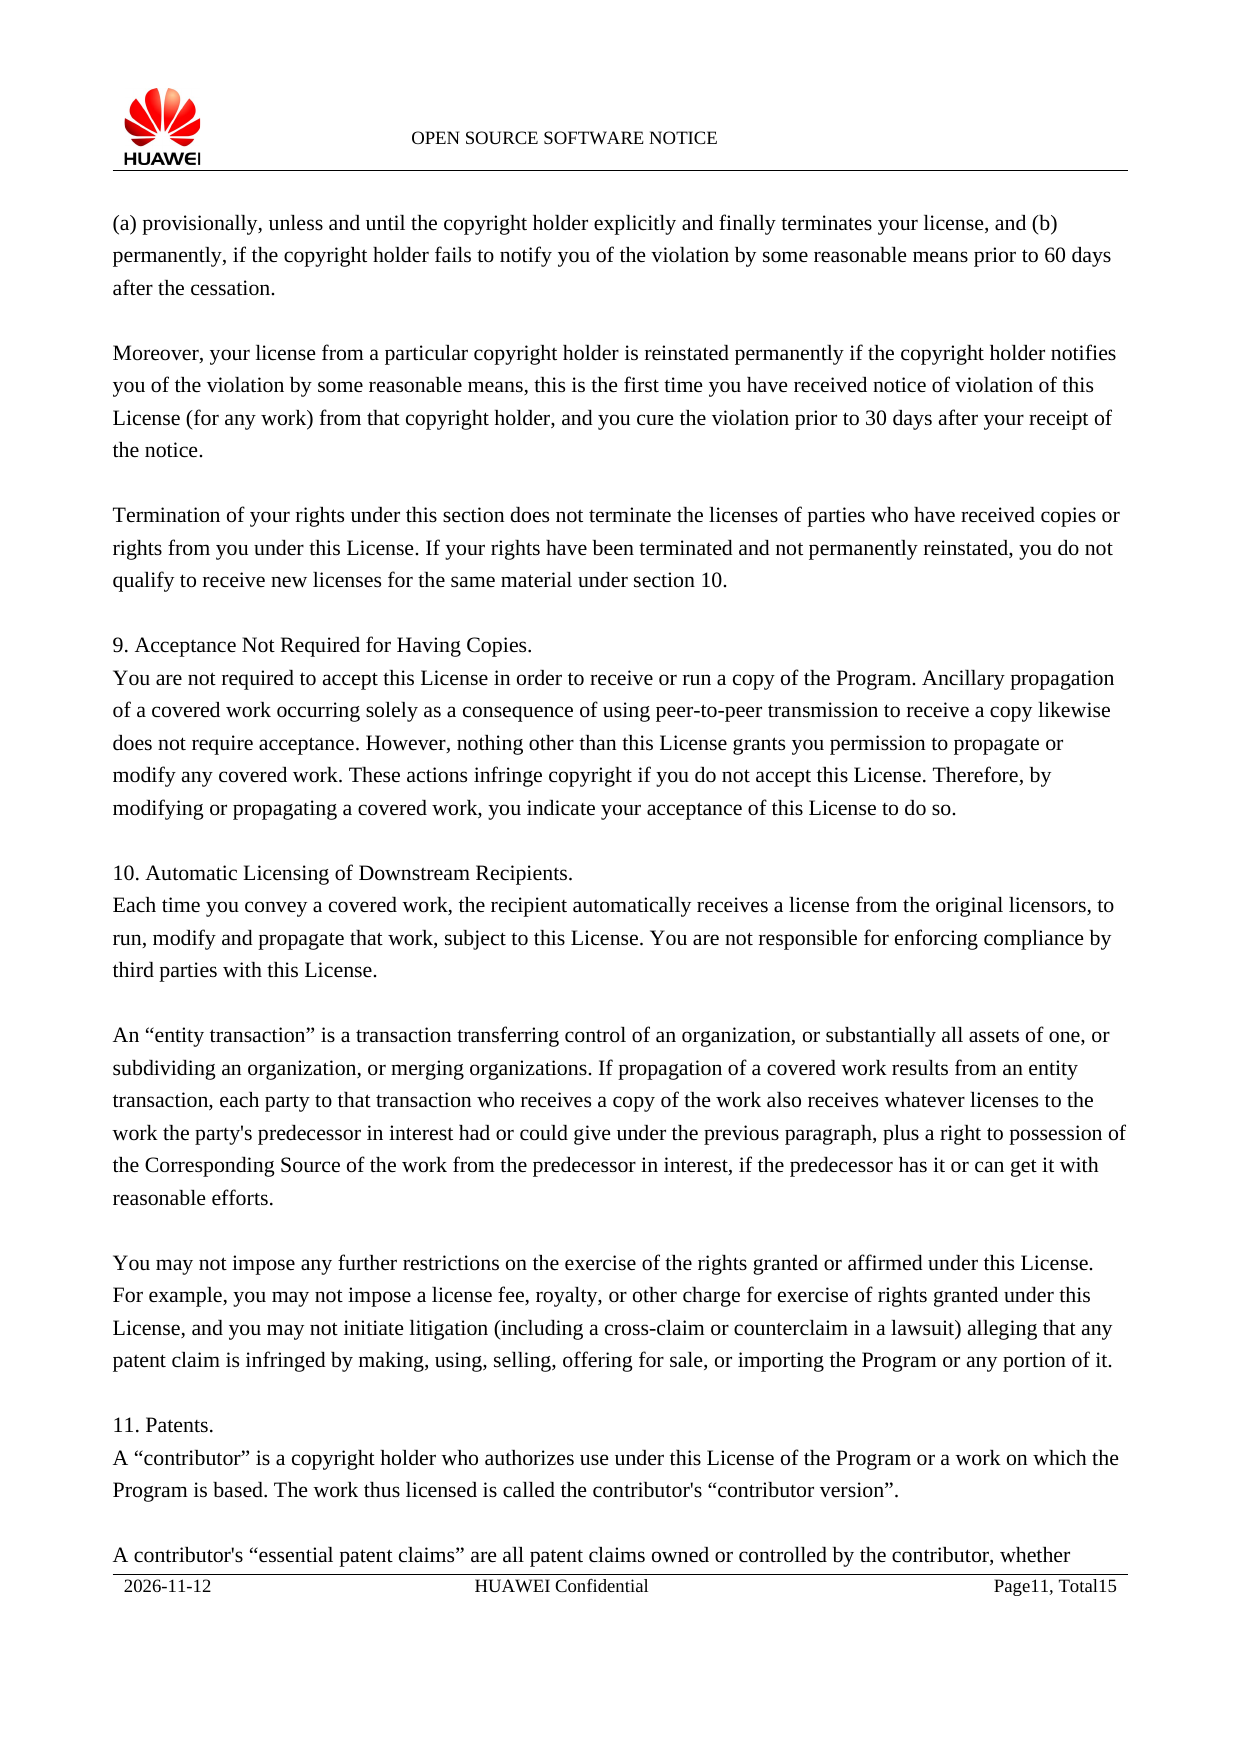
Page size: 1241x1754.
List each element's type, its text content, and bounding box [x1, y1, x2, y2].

picture [124, 88, 201, 165]
